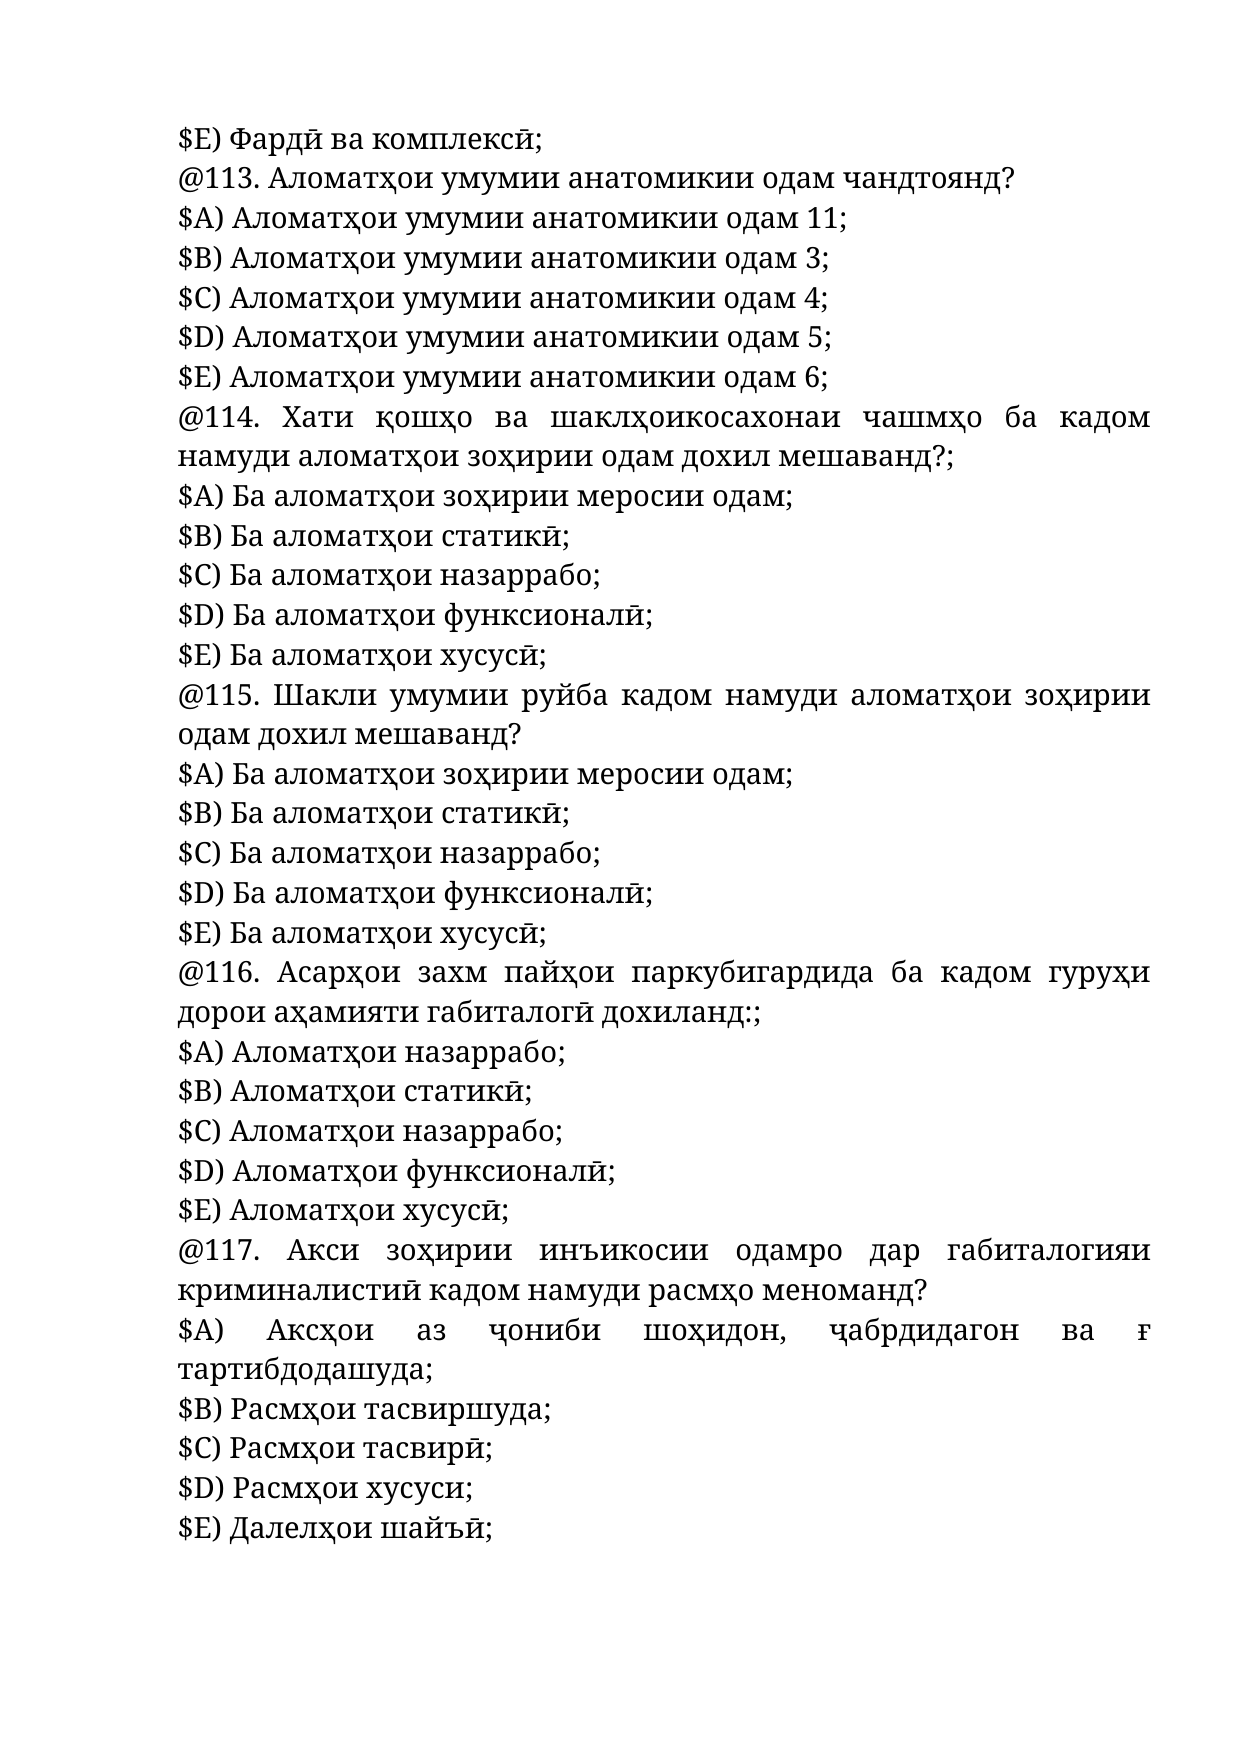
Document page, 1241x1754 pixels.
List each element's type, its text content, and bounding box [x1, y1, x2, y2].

text @113. Аломатҳои умумии анатомикии одам чандтоянд? [177, 158, 1152, 197]
text $C) Расмҳои тасвирӣ; [177, 1428, 1152, 1467]
text @117. Акси зоҳирии инъикосии одамро дар габиталогияи криминалистиӣ кадом намуди расмҳо меноманд? [177, 1229, 1152, 1309]
text $D) Аломатҳои функсионалӣ; [177, 1150, 1152, 1190]
text $C) Ба аломатҳои назаррабо; [177, 832, 1152, 872]
text $A) Аломатҳои назаррабо; [177, 1031, 1152, 1071]
text $B) Аломатҳои умумии анатомикии одам 3; [177, 237, 1152, 277]
text $C) Аломатҳои назаррабо; [177, 1110, 1152, 1150]
text $D) Расмҳои хусуси; [177, 1467, 1152, 1507]
text $E) Далелҳои шайъӣ; [177, 1507, 1152, 1547]
text $D) Ба аломатҳои функсионалӣ; [177, 872, 1152, 912]
text $A) Ба аломатҳои зоҳирии меросии одам; [177, 753, 1152, 793]
text $D) Аломатҳои умумии анатомикии одам 5; [177, 317, 1152, 356]
text $B) Расмҳои тасвиршуда; [177, 1388, 1152, 1428]
text $E) Фардӣ ва комплексӣ; [177, 118, 1152, 158]
text $B) Ба аломатҳои статикӣ; [177, 515, 1152, 555]
text $E) Ба аломатҳои хусусӣ; [177, 634, 1152, 674]
text $C) Ба аломатҳои назаррабо; [177, 555, 1152, 594]
text @114. Хати қошҳо ва шаклҳоикосахонаи чашмҳо ба кадом намуди аломатҳои зоҳирии одам дохил мешаванд?; [177, 396, 1152, 475]
text @115. Шакли умумии руйба кадом намуди аломатҳои зоҳирии одам дохил мешаванд? [177, 674, 1152, 753]
text $A) Ба аломатҳои зоҳирии меросии одам; [177, 475, 1152, 515]
text $C) Аломатҳои умумии анатомикии одам 4; [177, 277, 1152, 317]
text @116. Асарҳои захм пайҳои паркубигардида ба кадом гуруҳи дорои аҳамияти габиталогӣ дохиланд:; [177, 952, 1152, 1031]
text $B) Аломатҳои статикӣ; [177, 1071, 1152, 1110]
text $E) Аломатҳои умумии анатомикии одам 6; [177, 356, 1152, 396]
text $B) Ба аломатҳои статикӣ; [177, 793, 1152, 832]
text $D) Ба аломатҳои функсионалӣ; [177, 594, 1152, 634]
text $A) Аломатҳои умумии анатомикии одам 11; [177, 197, 1152, 237]
text $A) Аксҳои аз ҷониби шоҳидон, ҷабрдидагон ва ғ тартибдодашуда; [177, 1309, 1152, 1388]
text $E) Ба аломатҳои хусусӣ; [177, 912, 1152, 952]
text $E) Аломатҳои хусусӣ; [177, 1190, 1152, 1229]
